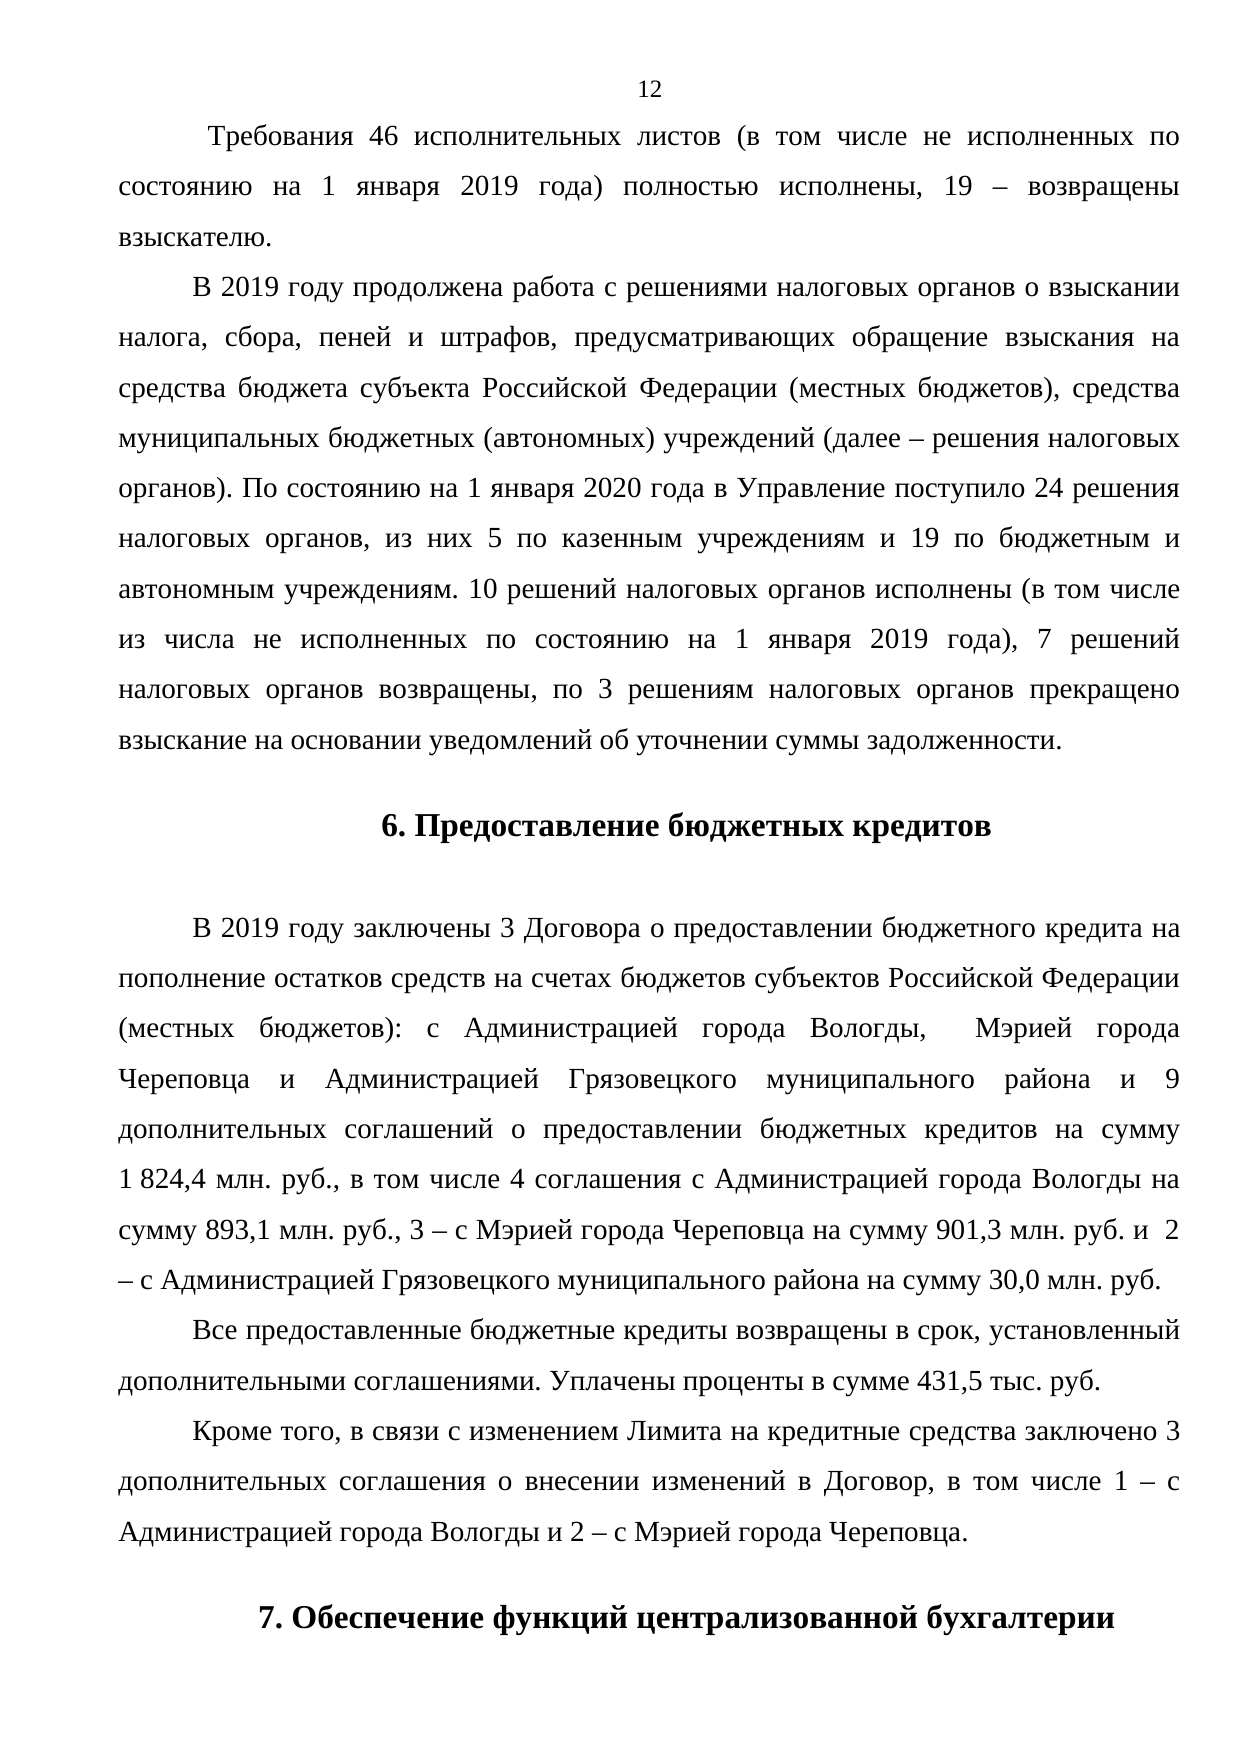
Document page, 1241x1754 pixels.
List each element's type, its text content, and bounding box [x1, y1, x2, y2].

text 6. Предоставление бюджетных кредитов [118, 806, 1181, 844]
text Кроме того, в связи с изменением Лимита на кредитные средства заключено 3 дополнительных соглашения о внесении изменений в Договор, в том числе 1 – с Администрацией города Вологды и 2 – с Мэрией города Череповца. [118, 1413, 1181, 1547]
text Все предоставленные бюджетные кредиты возвращены в срок, установленный дополнительными соглашениями. Уплачены проценты в сумме 431,5 тыс. руб. [118, 1312, 1181, 1396]
text Требования 46 исполнительных листов (в том числе не исполненных по состоянию на 1 января 2019 года) полностью исполнены, 19 – возвращены взыскателю. [118, 118, 1181, 252]
text 7. Обеспечение функций централизованной бухгалтерии [118, 1597, 1181, 1636]
text В 2019 году заключены 3 Договора о предоставлении бюджетного кредита на пополнение остатков средств на счетах бюджетов субъектов Российской Федерации (местных бюджетов): с Администрацией города Вологды, Мэрией города Череповца и Администрацией Грязовецкого муниципального района и 9 дополнительных соглашений о предоставлении бюджетных кредитов на сумму 1 824,4 млн. руб., в том числе 4 соглашения с Администрацией города Вологды на сумму 893,1 млн. руб., 3 – с Мэрией города Череповца на сумму 901,3 млн. руб. и 2 – с Администрацией Грязовецкого муниципального района на сумму 30,0 млн. руб. [118, 910, 1181, 1296]
text В 2019 году продолжена работа с решениями налоговых органов о взыскании налога, сбора, пеней и штрафов, предусматривающих обращение взыскания на средства бюджета субъекта Российской Федерации (местных бюджетов), средства муниципальных бюджетных (автономных) учреждений (далее – решения налоговых органов). По состоянию на 1 января 2020 года в Управление поступило 24 решения налоговых органов, из них 5 по казенным учреждениям и 19 по бюджетным и автономным учреждениям. 10 решений налоговых органов исполнены (в том числе из числа не исполненных по состоянию на 1 января 2019 года), 7 решений налоговых органов возвращены, по 3 решениям налоговых органов прекращено взыскание на основании уведомлений об уточнении суммы задолженности. [118, 269, 1181, 755]
